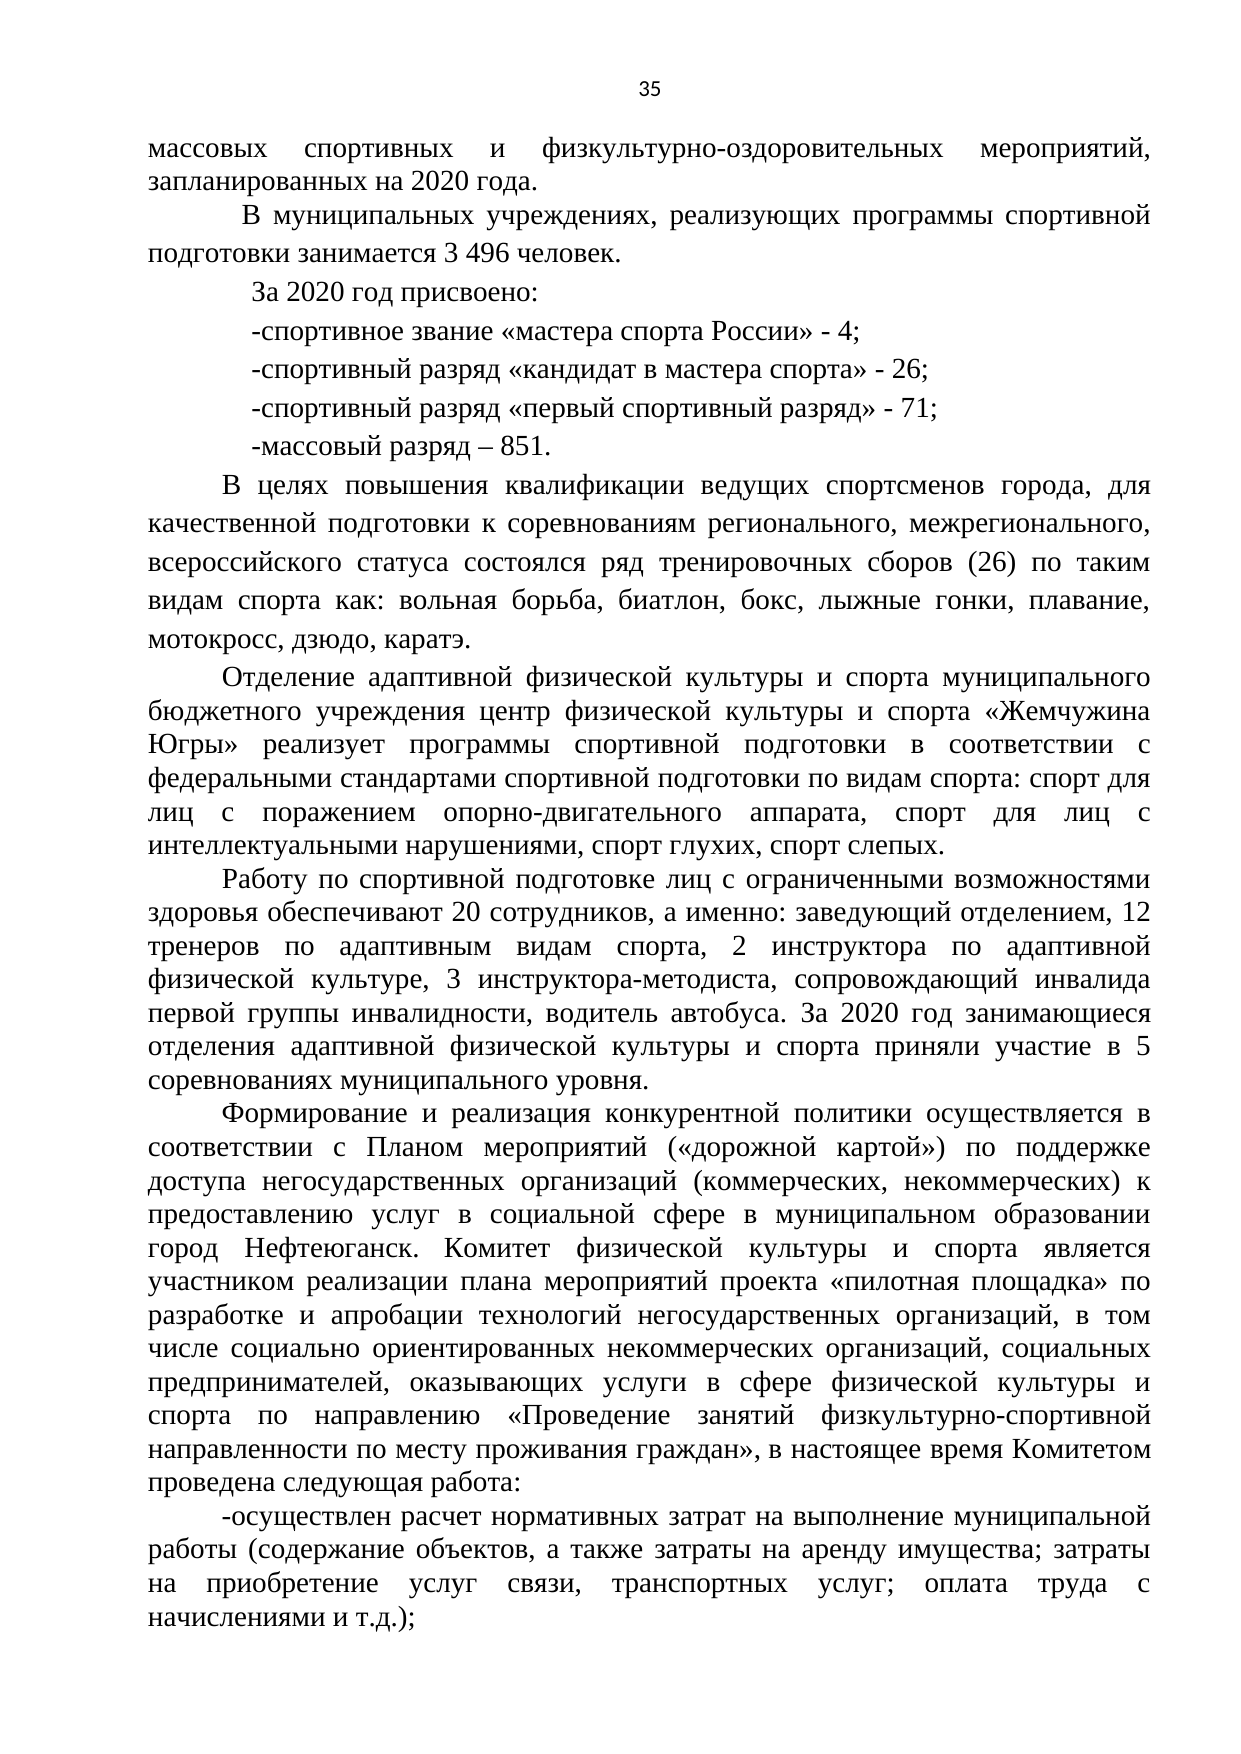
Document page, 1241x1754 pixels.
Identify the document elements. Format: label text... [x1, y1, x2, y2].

text За 2020 год присвоено: [148, 274, 1152, 308]
text -осуществлен расчет нормативных затрат на выполнение муниципальной работы (содержание объектов, а также затраты на аренду имущества; затраты на приобретение услуг связи, транспортных услуг; оплата труда с начислениями и т.д.); [148, 1498, 1152, 1632]
text -спортивное звание «мастера спорта России» - 4; [148, 313, 1152, 346]
text Работу по спортивной подготовке лиц с ограниченными возможностями здоровья обеспечивают 20 сотрудников, а именно: заведующий отделением, 12 тренеров по адаптивным видам спорта, 2 инструктора по адаптивной физической культуре, 3 инструктора-методиста, сопровождающий инвалида первой группы инвалидности, водитель автобуса. За 2020 год занимающиеся отделения адаптивной физической культуры и спорта приняли участие в 5 соревнованиях муниципального уровня. [148, 861, 1152, 1096]
text Формирование и реализация конкурентной политики осуществляется в соответствии с Планом мероприятий («дорожной картой») по поддержке доступа негосударственных организаций (коммерческих, некоммерческих) к предоставлению услуг в социальной сфере в муниципальном образовании город Нефтеюганск. Комитет физической культуры и спорта является участником реализации плана мероприятий проекта «пилотная площадка» по разработке и апробации технологий негосударственных организаций, в том числе социально ориентированных некоммерческих организаций, социальных предпринимателей, оказывающих услуги в сфере физической культуры и спорта по направлению «Проведение занятий физкультурно-спортивной направленности по месту проживания граждан», в настоящее время Комитетом проведена следующая работа: [148, 1096, 1152, 1498]
text -спортивный разряд «первый спортивный разряд» - 71; [148, 390, 1152, 423]
text -массовый разряд – 851. [148, 428, 1152, 462]
text В целях повышения квалификации ведущих спортсменов города, для качественной подготовки к соревнованиям регионального, межрегионального, всероссийского статуса состоялся ряд тренировочных сборов (26) по таким видам спорта как: вольная борьба, биатлон, бокс, лыжные гонки, плавание, мотокросс, дзюдо, каратэ. [148, 467, 1152, 654]
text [148, 130, 1152, 197]
text Отделение адаптивной физической культуры и спорта муниципального бюджетного учреждения центр физической культуры и спорта «Жемчужина Югры» реализует программы спортивной подготовки в соответствии с федеральными стандартами спортивной подготовки по видам спорта: спорт для лиц с поражением опорно-двигательного аппарата, спорт для лиц с интеллектуальными нарушениями, спорт глухих, спорт слепых. [148, 659, 1152, 861]
text В муниципальных учреждениях, реализующих программы спортивной подготовки занимается 3 496 человек. [148, 197, 1152, 269]
text -спортивный разряд «кандидат в мастера спорта» - 26; [148, 351, 1152, 385]
